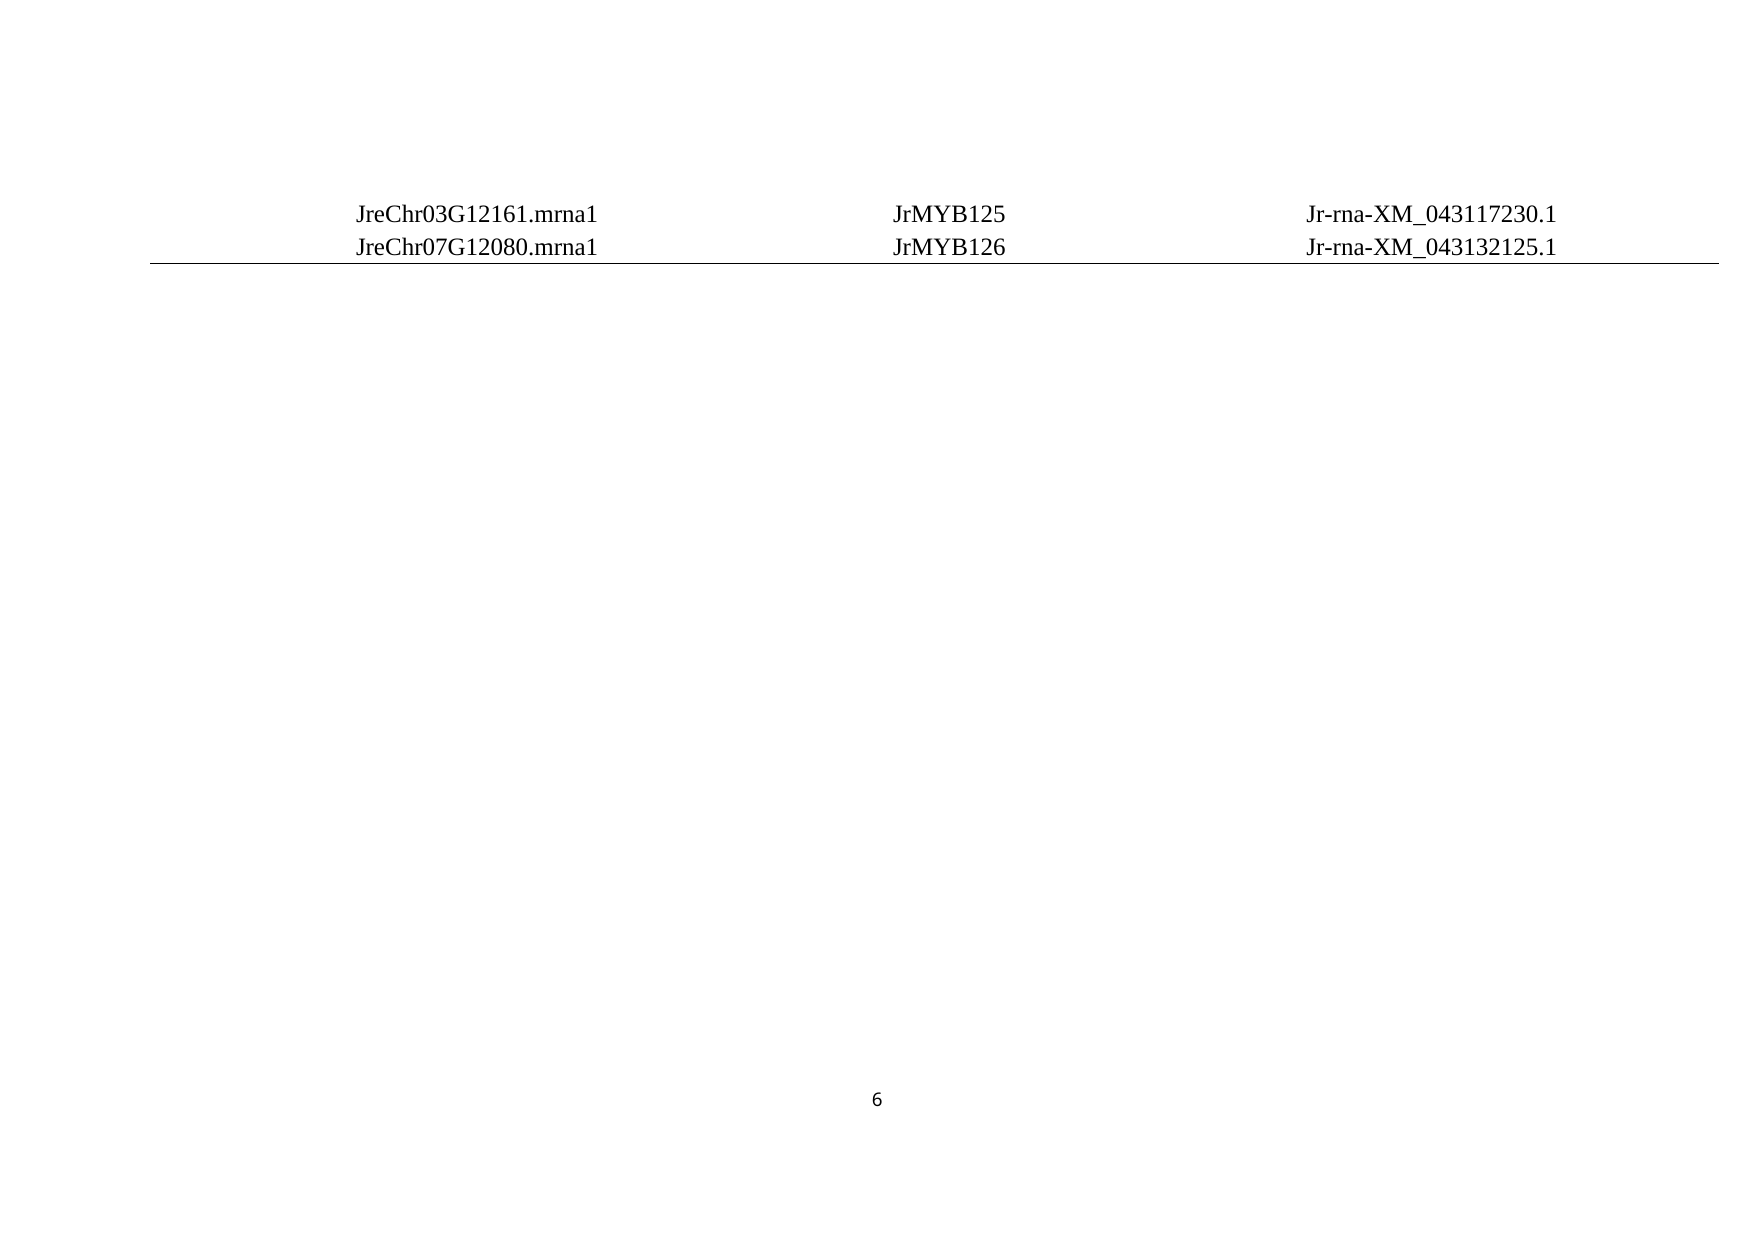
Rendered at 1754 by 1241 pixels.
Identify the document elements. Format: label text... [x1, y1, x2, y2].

table_cell JrMYB126 [754, 230, 1094, 263]
table_cell Jr-rna-XM_043132125.1 [1095, 230, 1719, 263]
table_cell JreChr07G12080.mrna1 [150, 230, 754, 263]
table_cell Jr-rna-XM_043117230.1 [1095, 198, 1719, 230]
table_cell JreChr03G12161.mrna1 [150, 198, 754, 230]
table_cell JrMYB125 [754, 198, 1094, 230]
